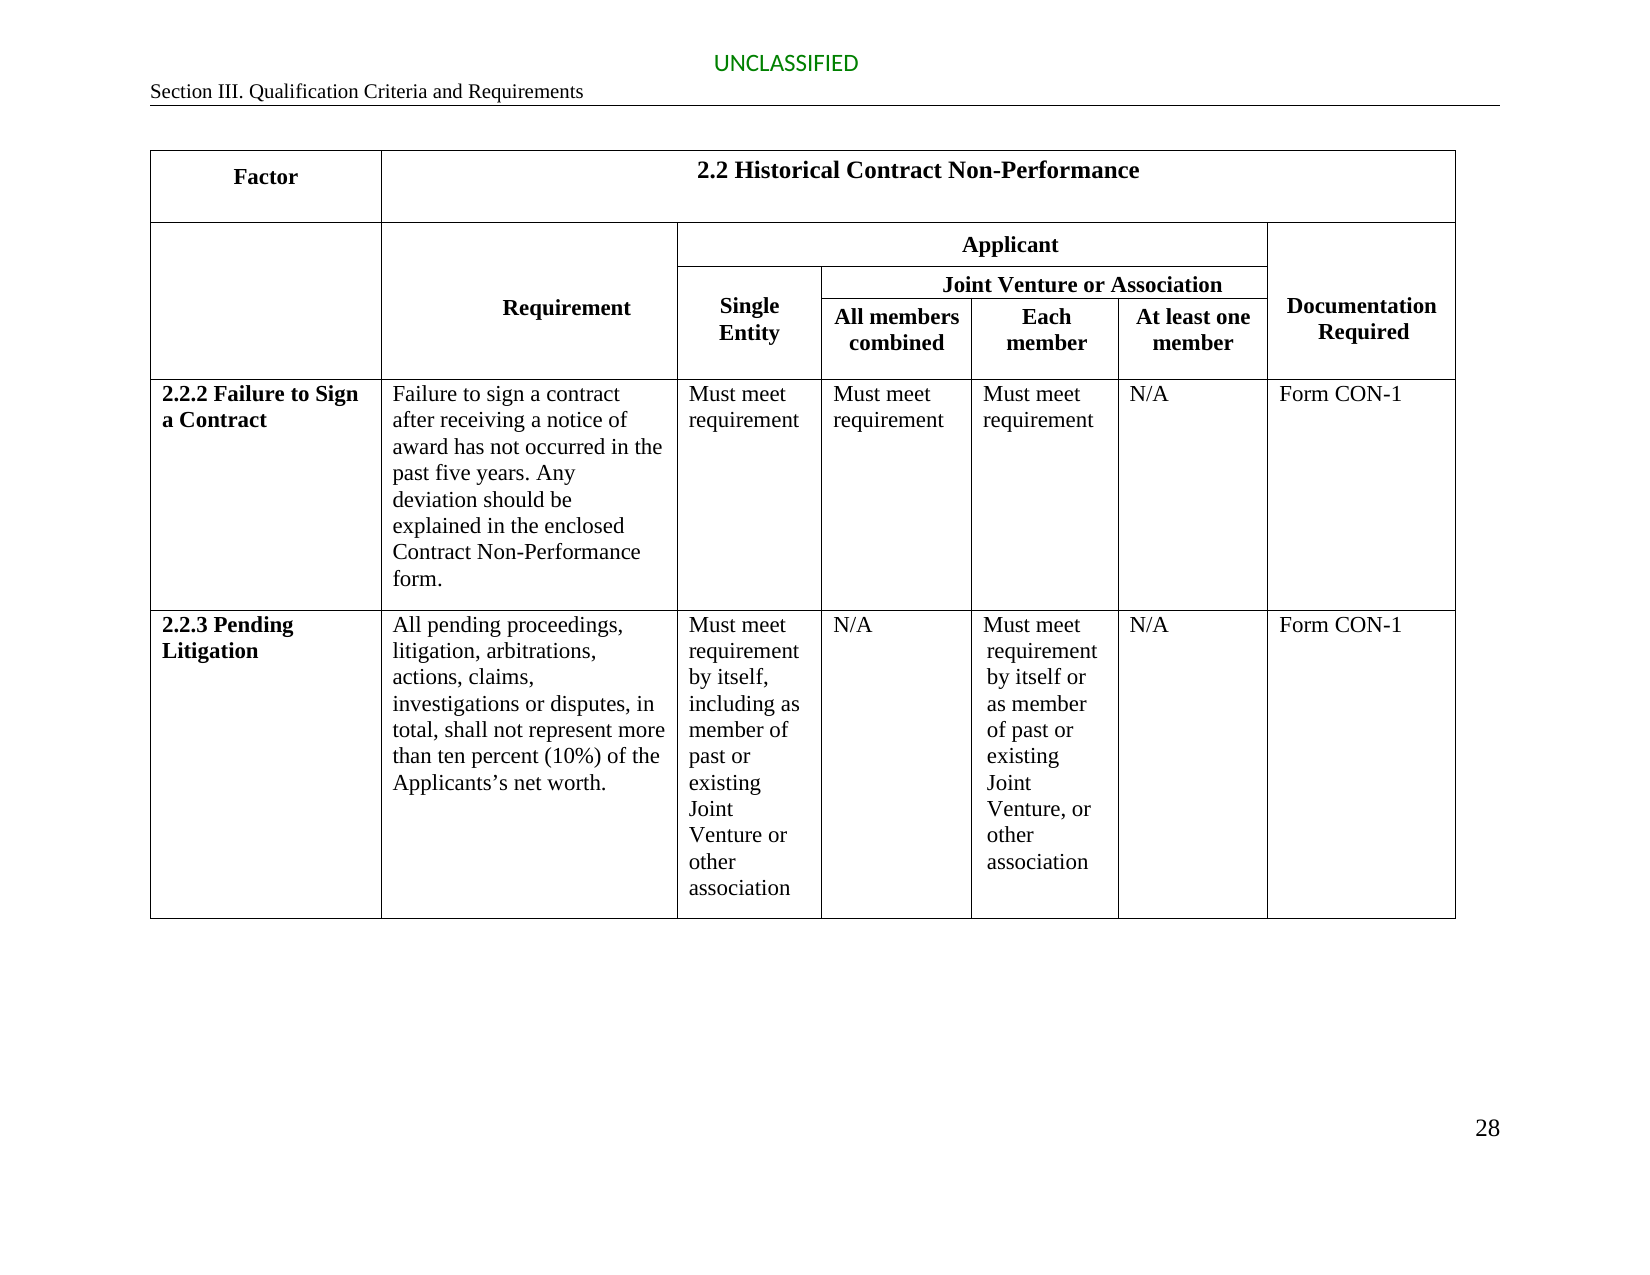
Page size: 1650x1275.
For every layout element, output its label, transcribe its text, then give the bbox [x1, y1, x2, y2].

table_cell All pending proceedings, litigation, arbitrations, actions, claims, investigations or disputes, in total, shall not represent more than ten percent (10%) of the Applicants’s net worth. [382, 611, 677, 918]
table_cell N/A [1119, 611, 1267, 918]
table_cell At least one member [1119, 299, 1267, 379]
table_cell Failure to sign a contract after receiving a notice of award has not occurred in the past five years. Any deviation should be explained in the enclosed Contract Non-Performance form. [382, 380, 677, 609]
table_cell Must meet requirement [972, 380, 1118, 609]
table_cell Single Entity [678, 267, 821, 379]
table_header Factor [151, 151, 381, 222]
table_cell Joint Venture or Association [822, 267, 1267, 298]
table_cell 2.2.3 Pending Litigation [151, 611, 381, 918]
table_cell Must meet requirement [822, 380, 971, 609]
table_cell Documentation Required [1268, 223, 1455, 379]
table_cell N/A [1119, 380, 1267, 609]
table_cell Form CON-1 [1268, 380, 1455, 609]
table_cell Form CON-1 [1268, 611, 1455, 918]
table_cell Requirement [382, 223, 677, 379]
table_cell Must meet requirement by itself or as member of past or existing Joint Venture, or other association [972, 611, 1118, 918]
table_cell Must meet requirement [678, 380, 821, 609]
table_cell [151, 223, 381, 379]
table_cell Applicant [678, 223, 1267, 266]
table_cell 2.2.2 Failure to Sign a Contract [151, 380, 381, 609]
table_cell N/A [822, 611, 971, 918]
table_cell Must meet requirement by itself, including as member of past or existing Joint Venture or other association [678, 611, 821, 918]
table_header 2.2 Historical Contract Non-Performance [382, 151, 1455, 222]
table_cell Each member [972, 299, 1118, 379]
table_cell All members combined [822, 299, 971, 379]
